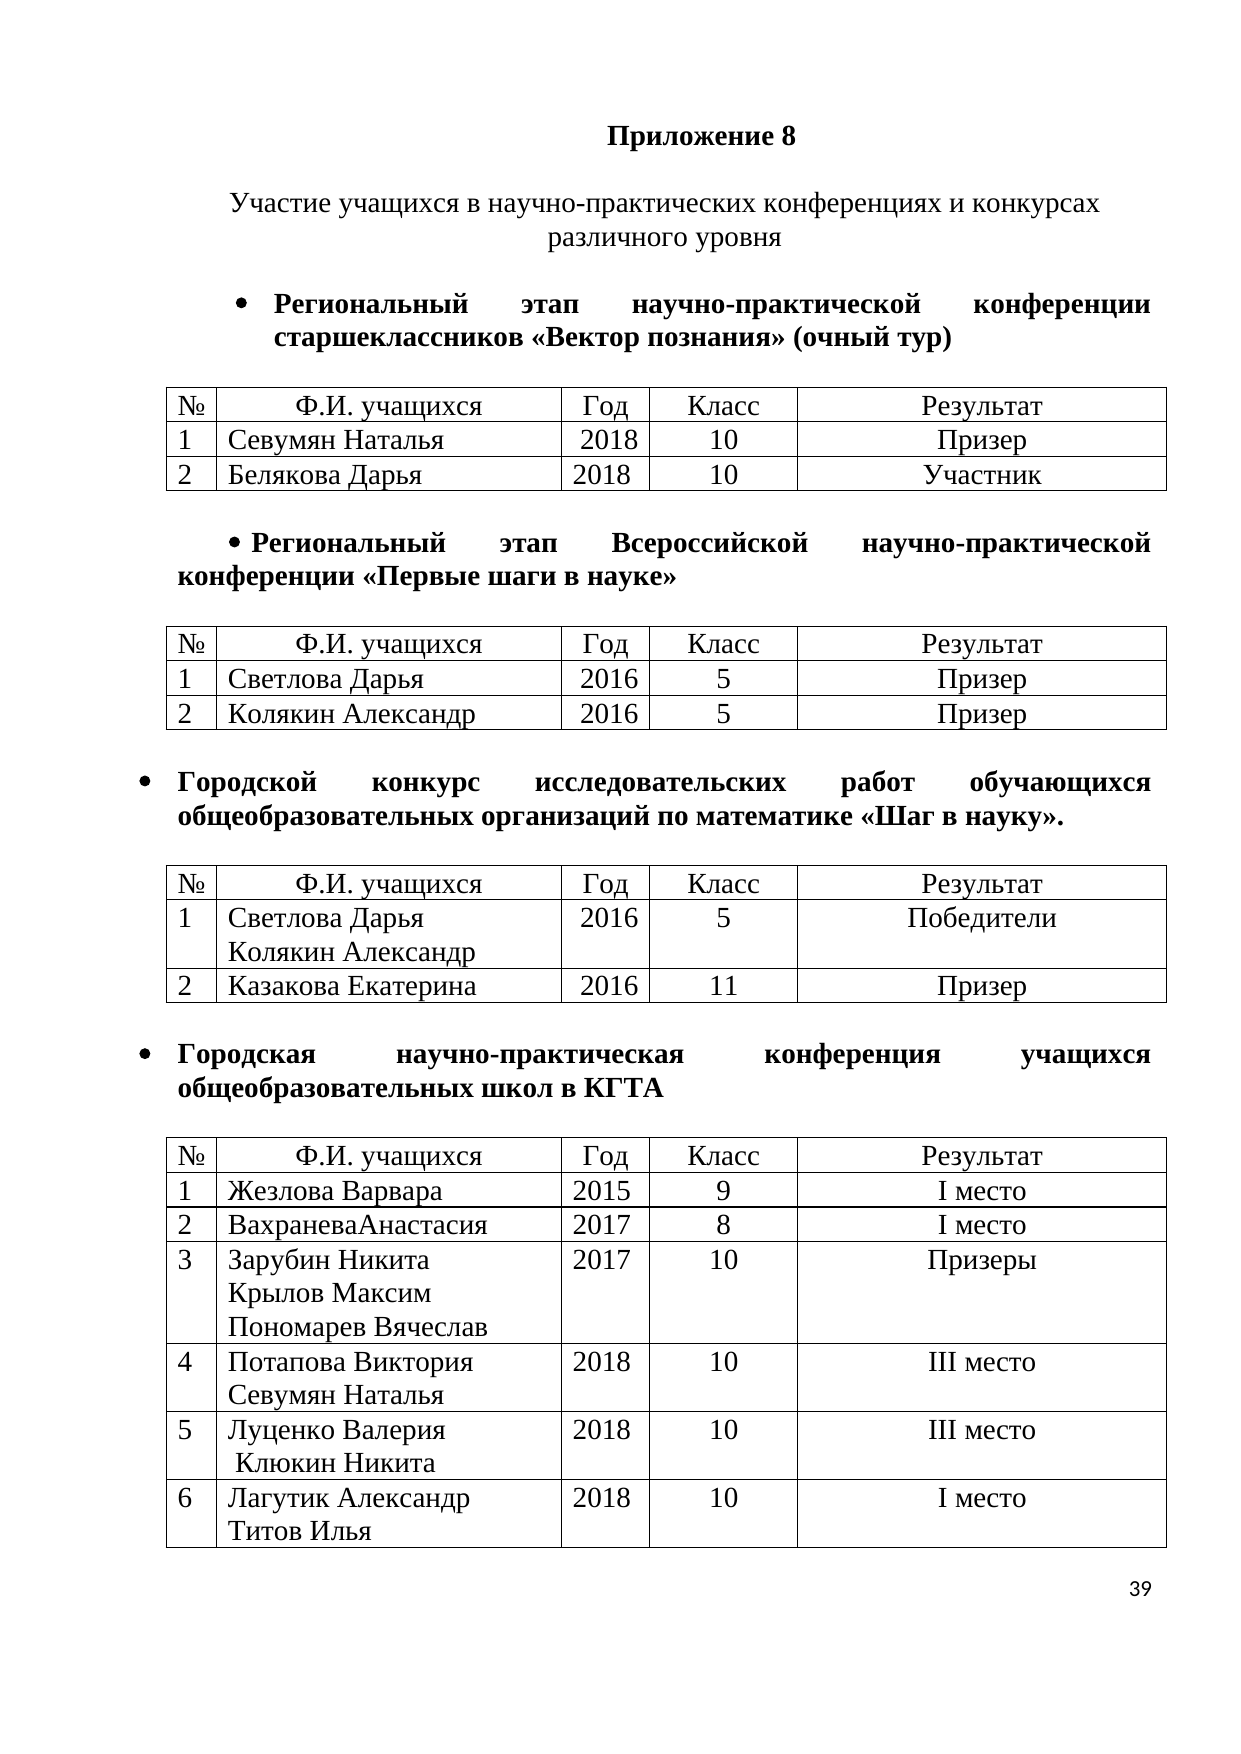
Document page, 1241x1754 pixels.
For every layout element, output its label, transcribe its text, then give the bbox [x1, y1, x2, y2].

list Городской конкурс исследовательских работ обучающихся общеобразовательных организаций по математике «Шаг в науку». [140, 764, 1152, 831]
table_cell 1 [167, 422, 216, 456]
table_cell Луценко Валерия Клюкин Никита [217, 1412, 561, 1479]
table_cell 10 [650, 1344, 797, 1411]
table_cell Призер [798, 969, 1166, 1002]
table_cell 1 [167, 1173, 216, 1206]
table_cell 9 [650, 1173, 797, 1206]
table_cell 11 [650, 969, 797, 1002]
table_header № [167, 1138, 216, 1172]
table_cell 5 [650, 696, 797, 729]
table_cell 10 [650, 1412, 797, 1479]
table_cell I место [798, 1173, 1166, 1206]
table_cell 2016 [562, 661, 649, 695]
table_cell 8 [650, 1208, 797, 1241]
table_cell I место [798, 1208, 1166, 1241]
table_header Класс [650, 388, 797, 421]
table_header Класс [650, 627, 797, 660]
table_header Год [562, 1138, 649, 1172]
table_header Ф.И. учащихся [217, 388, 561, 421]
table_header Результат [798, 627, 1166, 660]
table_header Класс [650, 866, 797, 899]
table_cell Призер [798, 661, 1166, 695]
table_cell 2015 [562, 1173, 649, 1206]
table_cell Потапова Виктория Севумян Наталья [217, 1344, 561, 1411]
table_cell Светлова Дарья Колякин Александр [217, 900, 561, 967]
table_cell 4 [167, 1344, 216, 1411]
table_cell Зарубин Никита Крылов Максим Пономарев Вячеслав [217, 1242, 561, 1343]
table_cell Призер [798, 696, 1166, 729]
table_cell 2 [167, 1208, 216, 1241]
table_cell 5 [167, 1412, 216, 1479]
table_cell Казакова Екатерина [217, 969, 561, 1002]
list Городская научно-практическая конференция учащихся общеобразовательных школ в КГТА [140, 1037, 1152, 1104]
table_cell 2 [167, 457, 216, 490]
table_cell I место [798, 1480, 1166, 1547]
table_cell 2016 [562, 900, 649, 967]
table_cell 5 [650, 900, 797, 967]
table_cell 2018 [562, 422, 649, 456]
table_cell Призер [798, 422, 1166, 456]
table_cell Лагутик Александр Титов Илья [217, 1480, 561, 1547]
list Региональный этап научно-практической конференции старшеклассников «Вектор познания» (очный тур) [236, 286, 1152, 353]
table_cell Севумян Наталья [217, 422, 561, 456]
table_cell Участник [798, 457, 1166, 490]
table_header Результат [798, 388, 1166, 421]
table_header Ф.И. учащихся [217, 866, 561, 899]
table_cell Колякин Александр [217, 696, 561, 729]
table_cell 2016 [562, 696, 649, 729]
table_header Результат [798, 866, 1166, 899]
table_cell Победители [798, 900, 1166, 967]
table_cell 10 [650, 457, 797, 490]
text Приложение 8 [177, 118, 1152, 152]
table_cell 2017 [562, 1242, 649, 1343]
table_cell 10 [650, 422, 797, 456]
table_header Результат [798, 1138, 1166, 1172]
table_header Класс [650, 1138, 797, 1172]
table_cell Светлова Дарья [217, 661, 561, 695]
table_cell 10 [650, 1242, 797, 1343]
table_cell ВахраневаАнастасия [217, 1208, 561, 1241]
table_cell 2018 [562, 1344, 649, 1411]
table_cell 1 [167, 900, 216, 967]
table_header Год [562, 866, 649, 899]
table_cell 1 [167, 661, 216, 695]
table_cell Призеры [798, 1242, 1166, 1343]
table_header № [167, 388, 216, 421]
table_header Год [562, 388, 649, 421]
table_header Ф.И. учащихся [217, 1138, 561, 1172]
table_cell 2016 [562, 969, 649, 1002]
table_cell III место [798, 1412, 1166, 1479]
table_cell 5 [650, 661, 797, 695]
table_cell 2 [167, 696, 216, 729]
table_header № [167, 627, 216, 660]
table_cell 2018 [562, 1412, 649, 1479]
table_header Ф.И. учащихся [217, 627, 561, 660]
table_cell 6 [167, 1480, 216, 1547]
table_header № [167, 866, 216, 899]
table_cell III место [798, 1344, 1166, 1411]
table_cell Белякова Дарья [217, 457, 561, 490]
list Региональный этап Всероссийской научно-практической конференции «Первые шаги в науке» [177, 525, 1152, 592]
table_cell 3 [167, 1242, 216, 1343]
table_cell 2017 [562, 1208, 649, 1241]
table_cell 2 [167, 969, 216, 1002]
text Участие учащихся в научно-практических конференциях и конкурсах различного уровня [177, 185, 1152, 252]
table_header Год [562, 627, 649, 660]
table_cell 2018 [562, 1480, 649, 1547]
table_cell 10 [650, 1480, 797, 1547]
table_cell 2018 [562, 457, 649, 490]
table_cell Жезлова Варвара [217, 1173, 561, 1206]
